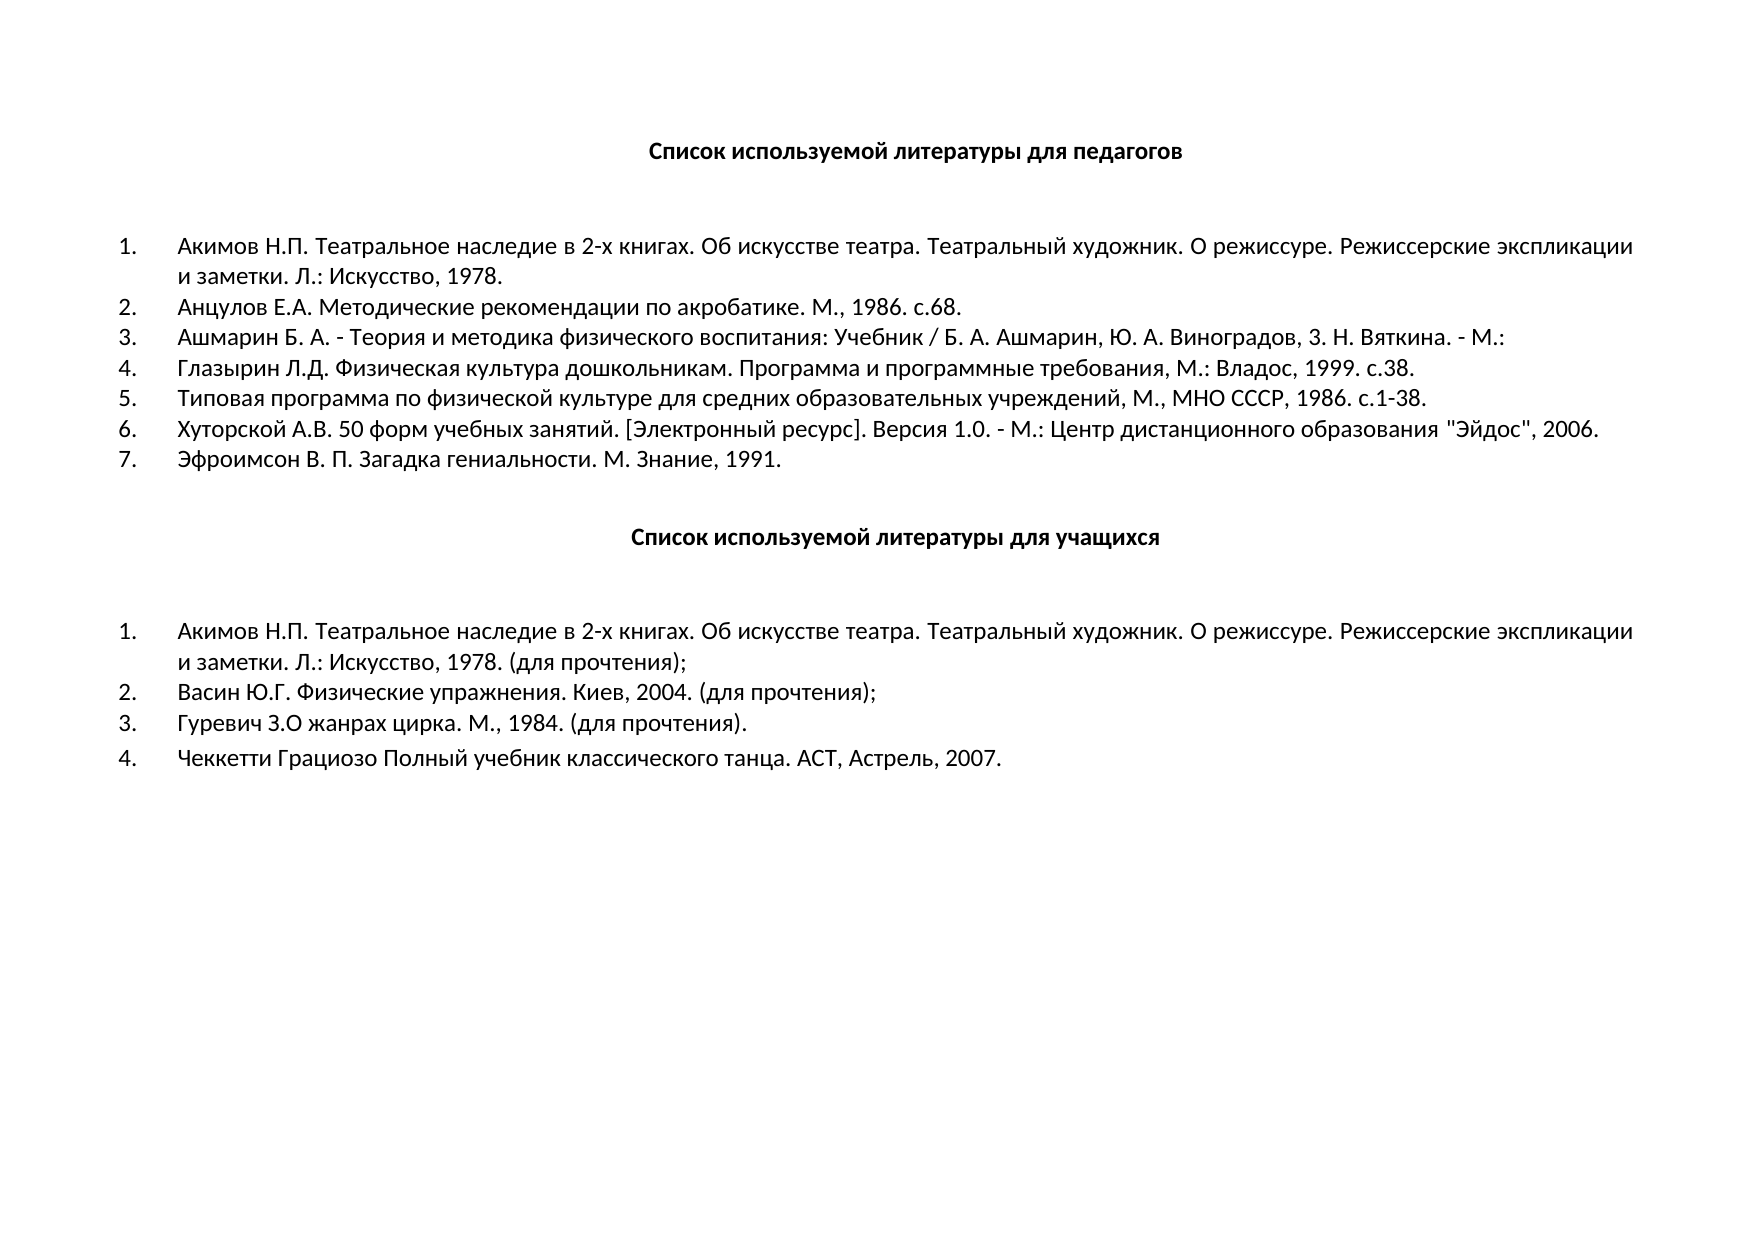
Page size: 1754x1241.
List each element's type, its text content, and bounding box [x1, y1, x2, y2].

text Список используемой литературы для педагогов [196, 135, 1636, 166]
list Акимов Н.П. Театральное наследие в 2-х книгах. Об искусстве театра. Театральный художник. О режиссуре. Режиссерские экспликации и заметки. Л.: Искусство, 1978. (для прочтения); [118, 616, 1636, 677]
list Васин Ю.Г. Физические упражнения. Киев, 2004. (для прочтения); [118, 677, 1636, 707]
list Типовая программа по физической культуре для средних образовательных учреждений, М., МНО СССР, 1986. с.1-38. [118, 382, 1636, 413]
list Гуревич З.О жанрах цирка. М., 1984. (для прочтения). [118, 707, 1636, 738]
list Хуторской А.В. 50 форм учебных занятий. [Электронный ресурс]. Версия 1.0. - М.: Центр дистанционного образования "Эйдос", 2006. [118, 413, 1636, 443]
list Анцулов Е.А. Методические рекомендации по акробатике. М., 1986. с.68. [118, 291, 1636, 321]
list Чеккетти Грациозо Полный учебник классического танца. АСТ, Астрель, 2007. [118, 742, 1636, 773]
list Эфроимсон В. П. Загадка гениальности. М. Знание, 1991. [118, 443, 1636, 474]
list Акимов Н.П. Театральное наследие в 2-х книгах. Об искусстве театра. Театральный художник. О режиссуре. Режиссерские экспликации и заметки. Л.: Искусство, 1978. [118, 230, 1636, 291]
text Список используемой литературы для учащихся [156, 521, 1636, 552]
list Ашмарин Б. А. - Теория и методика физического воспитания: Учебник / Б. А. Ашмарин, Ю. А. Виноградов, 3. Н. Вяткина. - М.: [118, 321, 1636, 352]
list Глазырин Л.Д. Физическая культура дошкольникам. Программа и программные требования, М.: Владос, 1999. с.38. [118, 352, 1636, 382]
